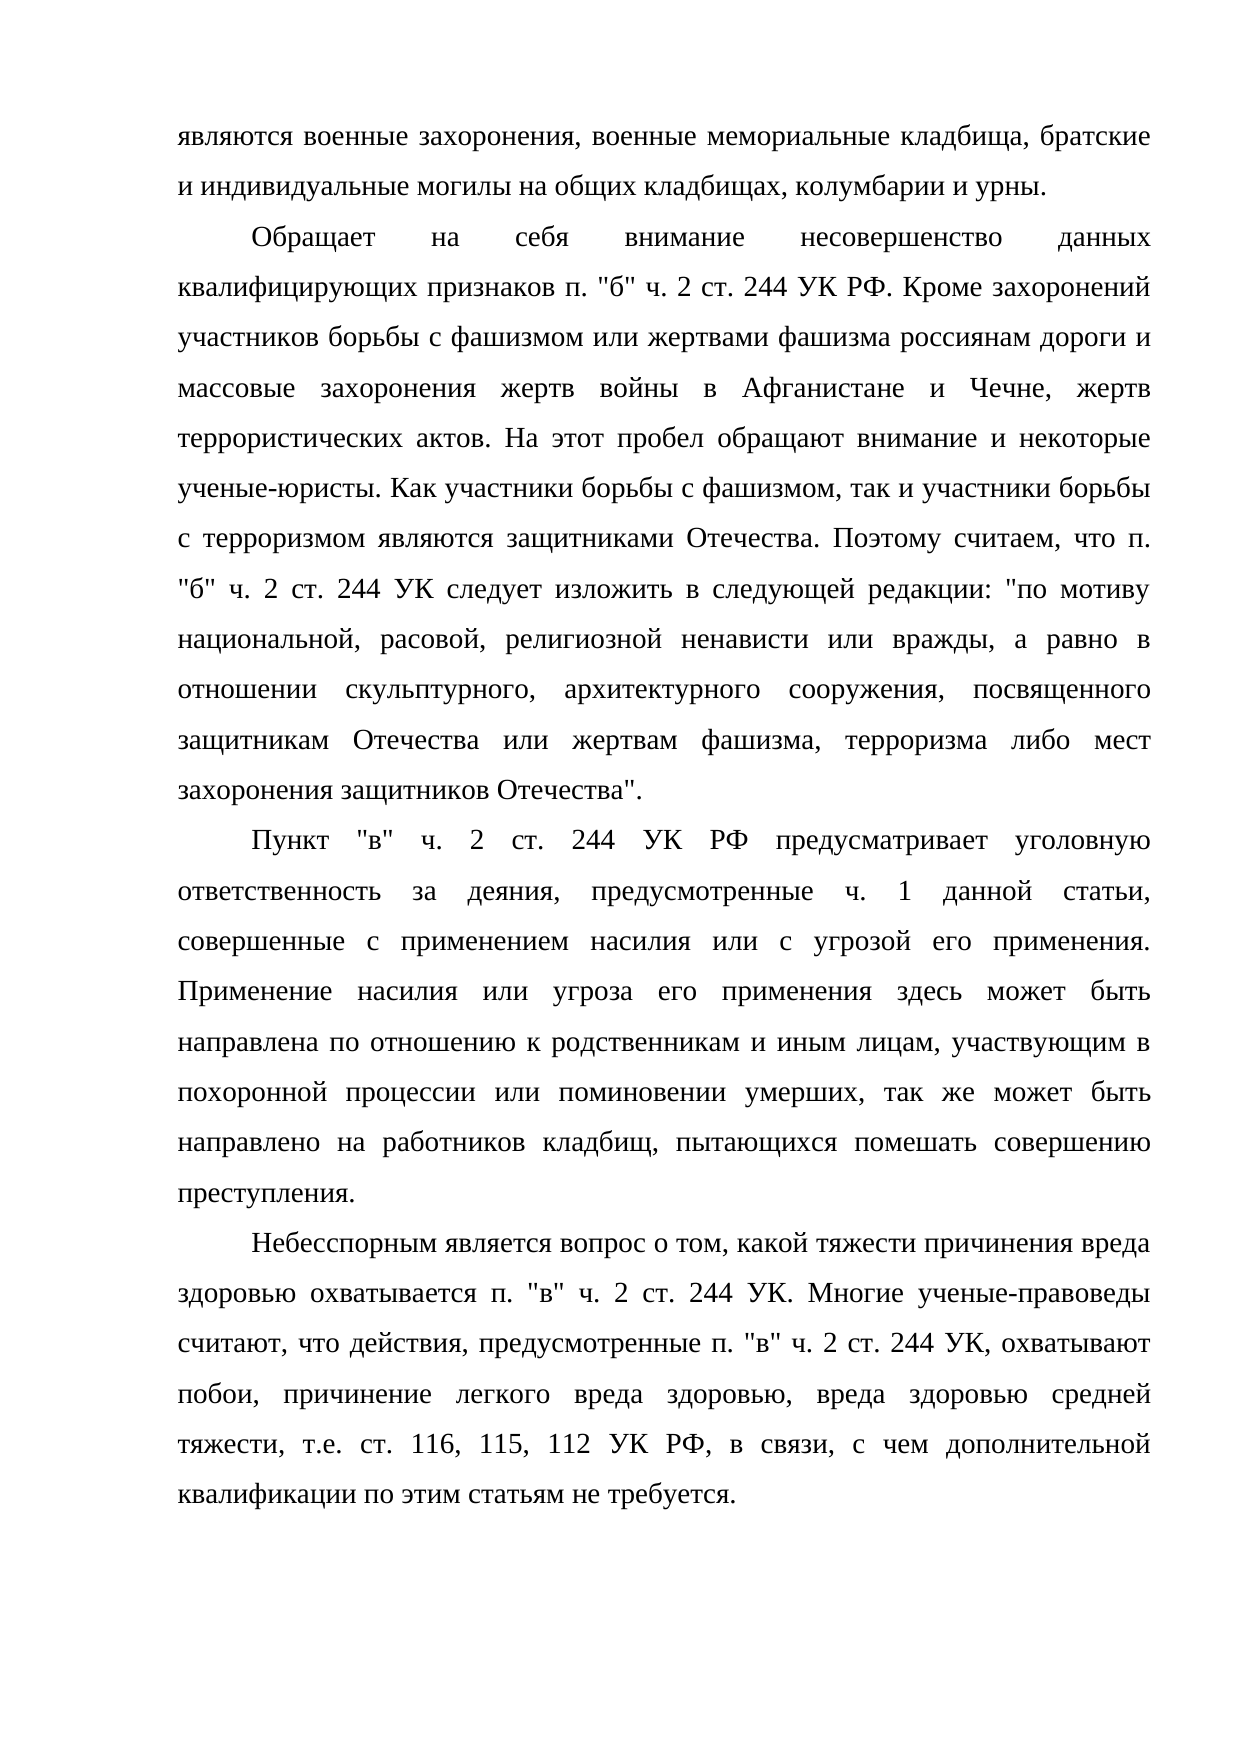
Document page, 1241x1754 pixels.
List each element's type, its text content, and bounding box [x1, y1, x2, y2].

text Небесспорным является вопрос о том, какой тяжести причинения вреда здоровью охватывается п. "в" ч. 2 ст. 244 УК. Многие ученые-правоведы считают, что действия, предусмотренные п. "в" ч. 2 ст. 244 УК, охватывают побои, причинение легкого вреда здоровью, вреда здоровью средней тяжести, т.е. ст. 116, 115, 112 УК РФ, в связи, с чем дополнительной квалификации по этим статьям не требуется. [177, 1225, 1152, 1510]
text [177, 118, 1152, 202]
text Обращает на себя внимание несовершенство данных квалифицирующих признаков п. "б" ч. 2 ст. 244 УК РФ. Кроме захоронений участников борьбы с фашизмом или жертвами фашизма россиянам дороги и массовые захоронения жертв войны в Афганистане и Чечне, жертв террористических актов. На этот пробел обращают внимание и некоторые ученые-юристы. Как участники борьбы с фашизмом, так и участники борьбы с терроризмом являются защитниками Отечества. Поэтому считаем, что п. "б" ч. 2 ст. 244 УК следует изложить в следующей редакции: "по мотиву национальной, расовой, религиозной ненависти или вражды, а равно в отношении скульптурного, архитектурного сооружения, посвященного защитникам Отечества или жертвам фашизма, терроризма либо мест захоронения защитников Отечества". [177, 219, 1152, 806]
text Пункт "в" ч. 2 ст. 244 УК РФ предусматривает уголовную ответственность за деяния, предусмотренные ч. 1 данной статьи, совершенные с применением насилия или с угрозой его применения. Применение насилия или угроза его применения здесь может быть направлена по отношению к родственникам и иным лицам, участвующим в похоронной процессии или поминовении умерших, так же может быть направлено на работников кладбищ, пытающихся помешать совершению преступления. [177, 822, 1152, 1208]
